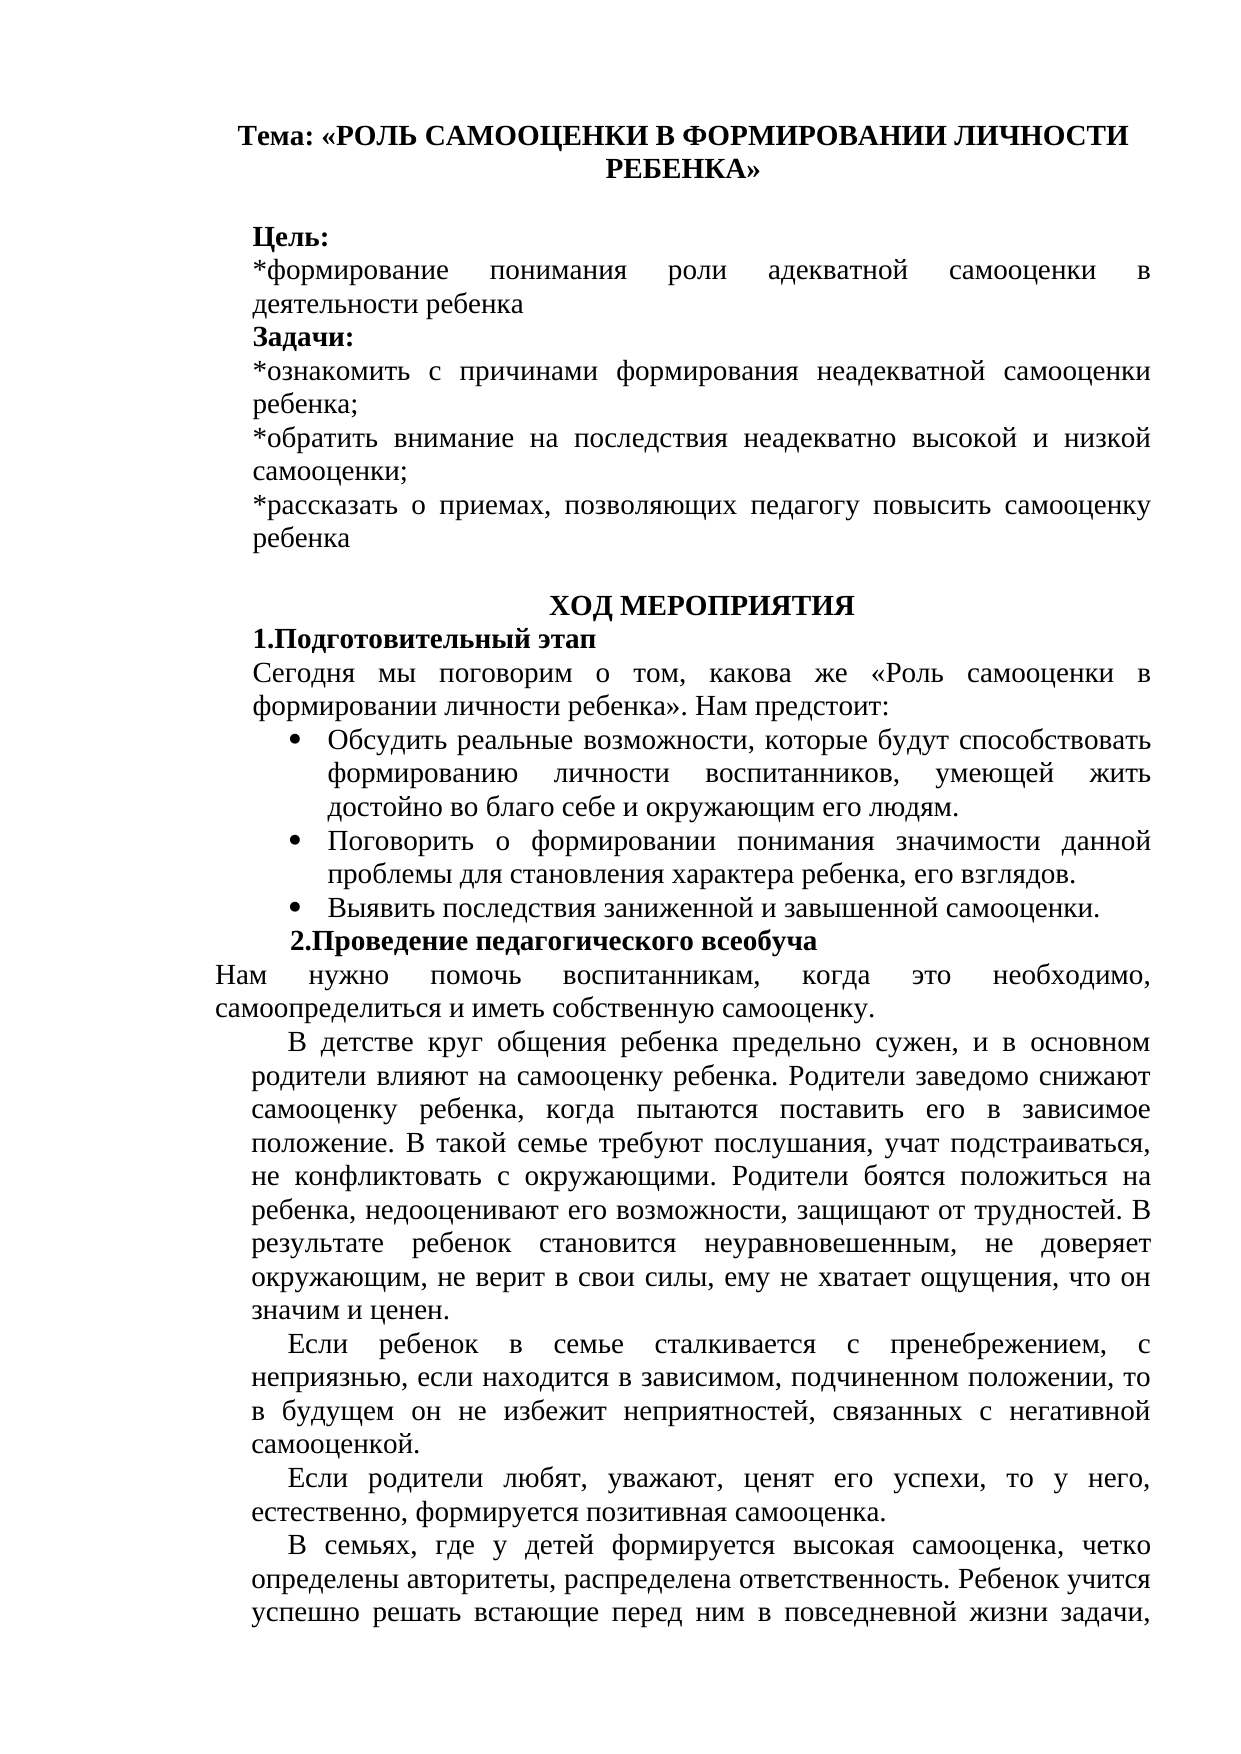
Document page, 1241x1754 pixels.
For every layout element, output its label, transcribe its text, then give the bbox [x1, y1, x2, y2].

text 2.Проведение педагогического всеобуча [290, 923, 1152, 957]
text Если ребенок в семье сталкивается с пренебрежением, с неприязнью, если находится в зависимом, подчиненном положении, то в будущем он не избежит неприятностей, связанных с негативной самооценкой. [251, 1326, 1152, 1460]
text Если родители любят, уважают, ценят его успехи, то у него, естественно, формируется позитивная самооценка. [251, 1460, 1152, 1527]
text *ознакомить с причинами формирования неадекватной самооценки ребенка; [252, 353, 1152, 420]
text Задачи: [252, 319, 1152, 353]
text В детстве круг общения ребенка предельно сужен, и в основном родители влияют на самооценку ребенка. Родители заведомо снижают самооценку ребенка, когда пытаются поставить его в зависимое положение. В такой семье требуют послушания, учат подстраиваться, не конфликтовать с окружающими. Родители боятся положиться на ребенка, недооценивают его возможности, защищают от трудностей. В результате ребенок становится неуравновешенным, не доверяет окружающим, не верит в свои силы, ему не хватает ощущения, что он значим и ценен. [251, 1024, 1152, 1326]
text *формирование понимания роли адекватной самооценки в деятельности ребенка [252, 252, 1152, 319]
text *рассказать о приемах, позволяющих педагогу повысить самооценку ребенка [252, 487, 1152, 554]
list Обсудить реальные возможности, которые будут способствовать формированию личности воспитанников, умеющей жить достойно во благо себе и окружающим его людям. [290, 722, 1152, 823]
list Выявить последствия заниженной и завышенной самооценки. [290, 890, 1152, 923]
text Цель: [252, 219, 1152, 252]
text 1.Подготовительный этап [252, 621, 1152, 655]
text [251, 1527, 1152, 1628]
text *обратить внимание на последствия неадекватно высокой и низкой самооценки; [252, 420, 1152, 487]
text Тема: «РОЛЬ САМООЦЕНКИ В ФОРМИРОВАНИИ ЛИЧНОСТИ РЕБЕНКА» [215, 118, 1152, 185]
list Поговорить о формировании понимания значимости данной проблемы для становления характера ребенка, его взглядов. [290, 823, 1152, 890]
text Нам нужно помочь воспитанникам, когда это необходимо, самоопределиться и иметь собственную самооценку. [215, 957, 1152, 1024]
text ХОД МЕРОПРИЯТИЯ [252, 588, 1152, 621]
text Сегодня мы поговорим о том, какова же «Роль самооценки в формировании личности ребенка». Нам предстоит: [252, 655, 1152, 722]
